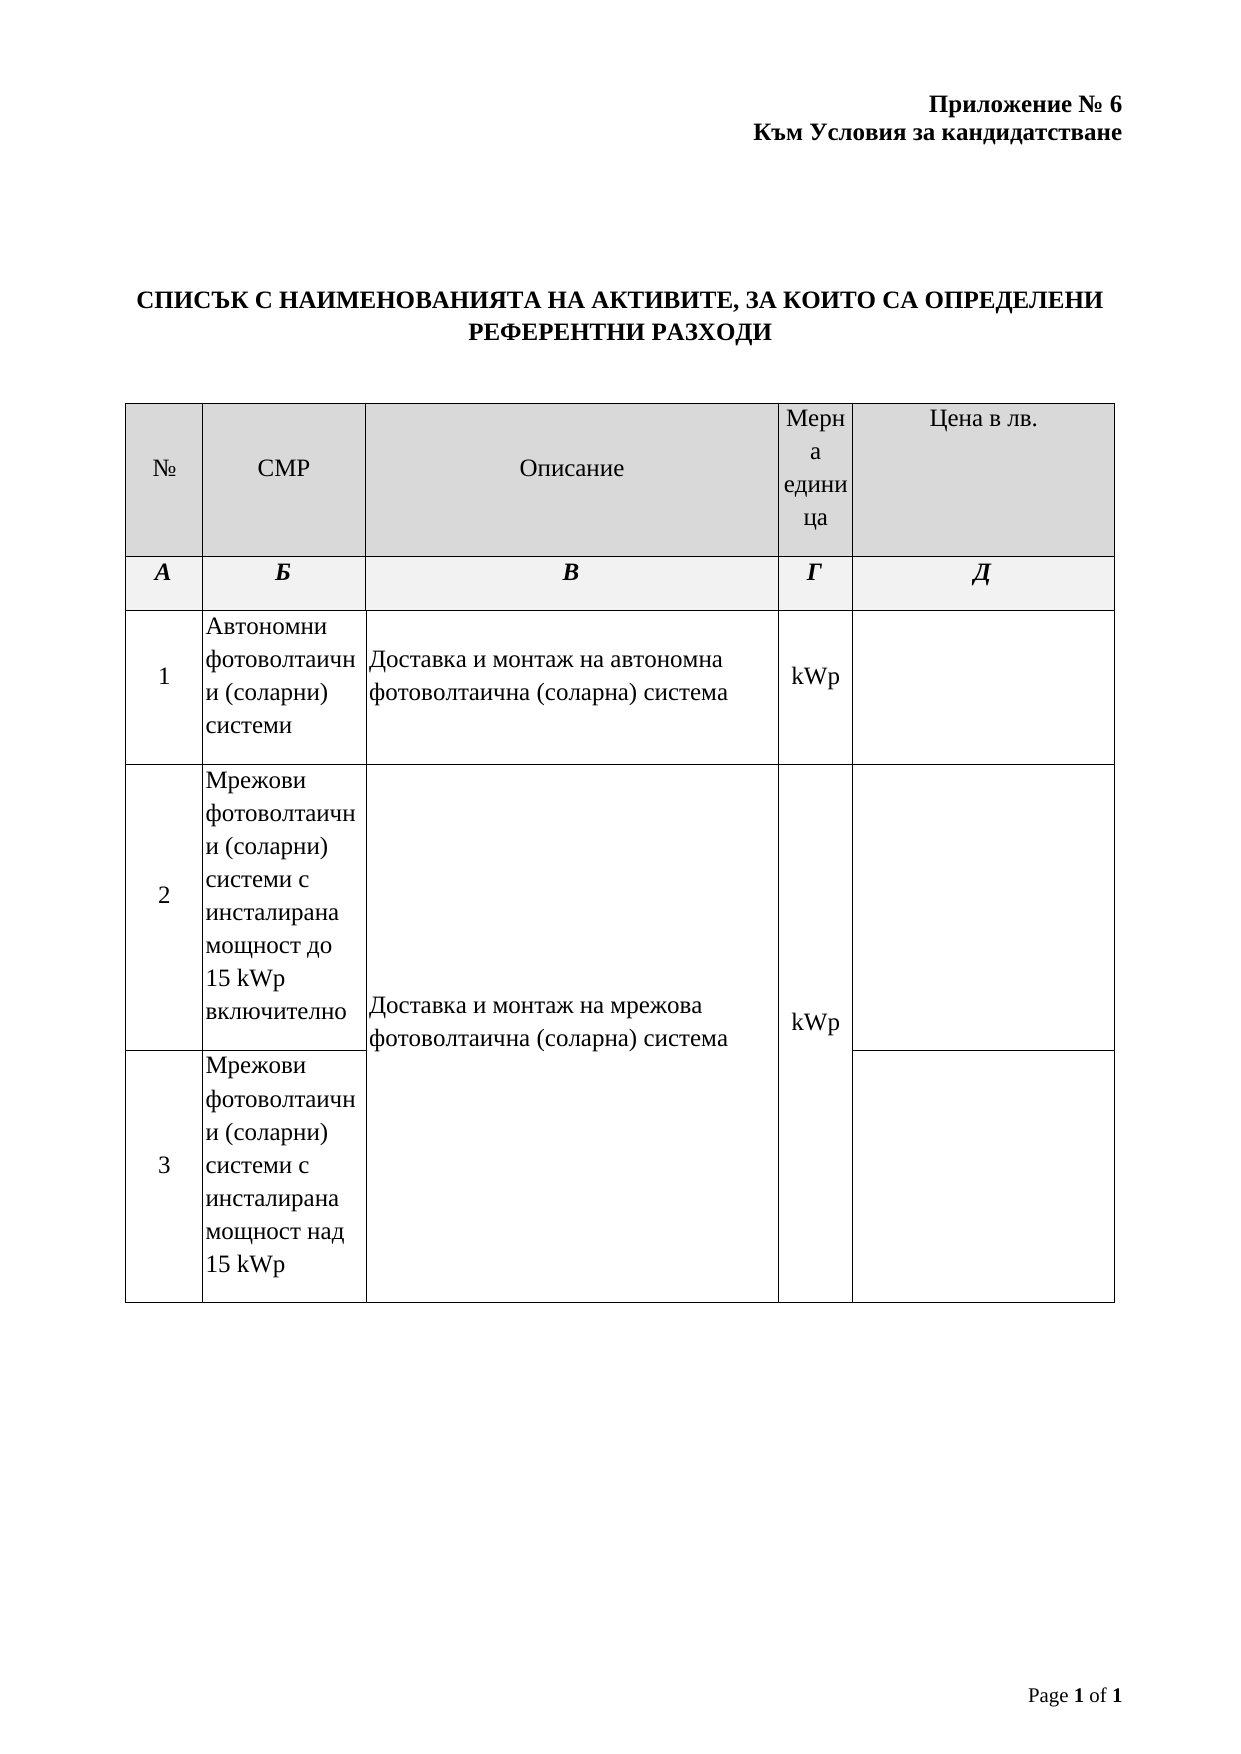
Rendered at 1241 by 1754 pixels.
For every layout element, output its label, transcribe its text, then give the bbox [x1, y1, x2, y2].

table_cell kWp [779, 765, 852, 1302]
table_cell Мрежови фотоволтаични (соларни) системи с инсталирана мощност над 15 kWp [203, 1051, 366, 1302]
text Към Условия за кандидатстване [118, 117, 1122, 146]
table_cell Мрежови фотоволтаични (соларни) системи с инсталирана мощност до 15 kWp включително [203, 765, 366, 1049]
table_cell Доставка и монтаж на автономна фотоволтаична (соларна) система [367, 611, 778, 764]
table_header Описание [366, 404, 778, 556]
table_cell В [366, 557, 778, 610]
table_cell [853, 765, 1114, 1049]
text Приложение № 6 [118, 89, 1122, 117]
table_cell Автономни фотоволтаични (соларни) системи [203, 611, 366, 764]
table_header СМР [203, 404, 365, 556]
table_cell Д [853, 557, 1114, 610]
text СПИСЪК С НАИМЕНОВАНИЯТА НА АКТИВИТЕ, ЗА КОИТО СА ОПРЕДЕЛЕНИ РЕФЕРЕНТНИ РАЗХОДИ [118, 284, 1122, 346]
table_cell А [126, 557, 202, 610]
table_cell [853, 1051, 1114, 1302]
table_cell Б [203, 557, 365, 610]
table_cell [853, 611, 1114, 764]
table_cell 1 [126, 611, 202, 764]
table_header Мерна единица [779, 404, 852, 556]
table_header Цена в лв. [853, 404, 1114, 556]
table_cell 3 [126, 1051, 202, 1302]
table_cell 2 [126, 765, 202, 1049]
table_header № [126, 404, 202, 556]
table_cell kWp [779, 611, 852, 764]
table_cell Г [779, 557, 852, 610]
table_cell Доставка и монтаж на мрежова фотоволтаична (соларна) система [367, 765, 778, 1302]
